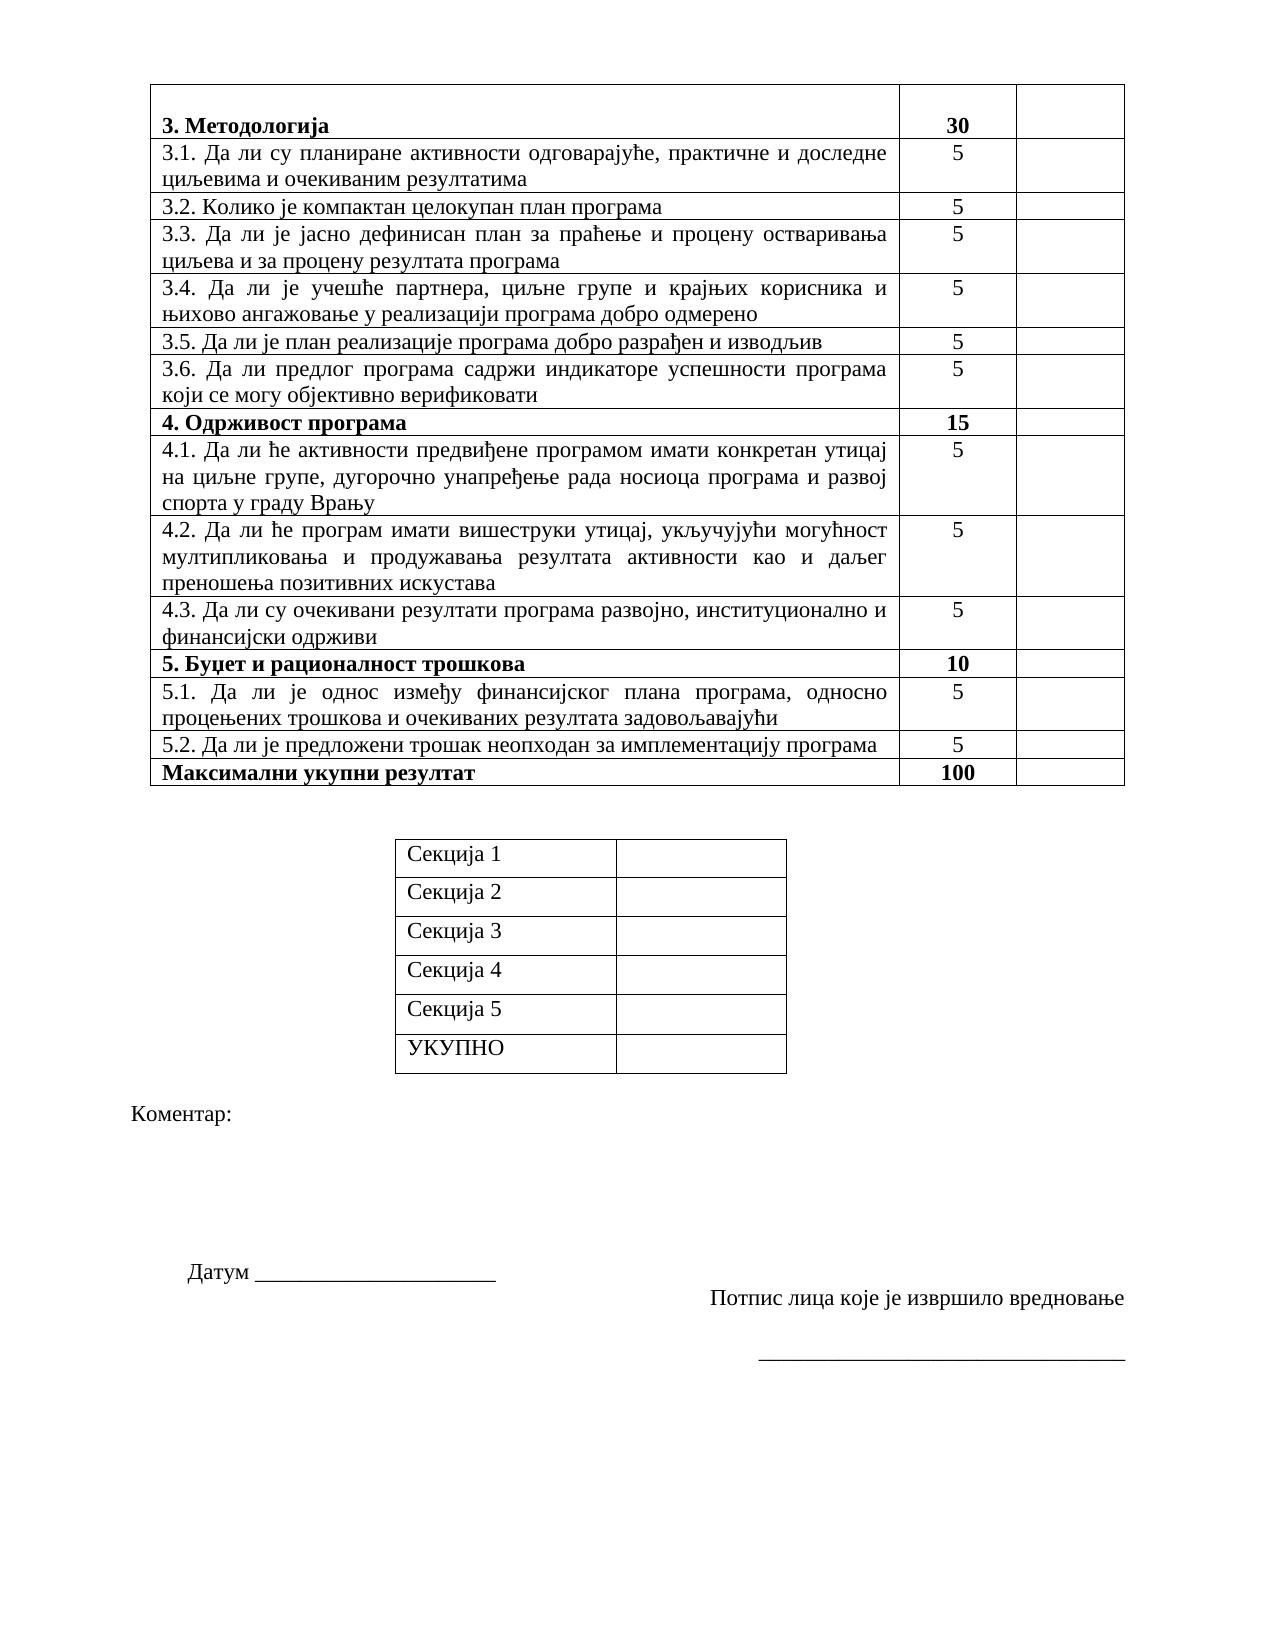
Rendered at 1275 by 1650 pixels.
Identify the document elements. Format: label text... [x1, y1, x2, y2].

table_cell 5.1. Да ли је однос између финансијског плана програма, односно процењених трошкова и очекиваних резултата задовољавајући [151, 678, 899, 730]
table_cell 3. Методологија [151, 85, 899, 138]
table_cell УКУПНО [396, 1035, 616, 1072]
table_cell [1017, 759, 1124, 785]
table_cell [1017, 328, 1124, 354]
table_cell 3.4. Да ли је учешће партнера, циљне групе и крајњих корисника и њихово ангажовање у реализацији програма добро одмерено [151, 274, 899, 327]
table_cell 15 [900, 409, 1016, 435]
table_cell 5 [900, 516, 1016, 596]
table_cell 5 [900, 274, 1016, 327]
table_cell [1017, 85, 1124, 138]
table_cell [1017, 193, 1124, 219]
table_cell 5 [900, 193, 1016, 219]
table_cell 3.1. Да ли су планиране активности одговарајуће, практичне и доследне циљевима и очекиваним резултатима [151, 139, 899, 192]
table_cell Максимални укупни резултат [151, 759, 899, 785]
table_cell 100 [900, 759, 1016, 785]
table_header Секција 1 [396, 840, 616, 877]
table_cell 5 [900, 678, 1016, 730]
table_cell 5 [900, 731, 1016, 758]
table_cell [1017, 355, 1124, 408]
table_cell [1017, 597, 1124, 649]
table_cell 4. Одрживост програма [151, 409, 899, 435]
table_cell 5 [900, 436, 1016, 515]
table_cell 10 [900, 650, 1016, 677]
table_cell 5 [900, 139, 1016, 192]
table_cell 3.3. Да ли је јасно дефинисан план за праћење и процену остваривања циљева и за процену резултата програма [151, 220, 899, 273]
table_cell 4.2. Да ли ће програм имати вишеструки утицај, укључујући могућност мултипликовања и продужавања резултата активности као и даљег преношења позитивних искустава [151, 516, 899, 596]
table_cell [1017, 220, 1124, 273]
table_cell [1017, 678, 1124, 730]
table_cell 4.3. Да ли су очекивани резултати програма развојно, институционално и финансијски одрживи [151, 597, 899, 649]
table_cell [1017, 409, 1124, 435]
text Потпис лица које је извршило вредновање [187, 1284, 1125, 1311]
table_cell 3.6. Да ли предлог програма садржи индикаторе успешности програма који се могу објективно верификовати [151, 355, 899, 408]
table_cell [1017, 650, 1124, 677]
table_cell 5 [900, 220, 1016, 273]
table_cell Секција 3 [396, 917, 616, 955]
table_cell [617, 917, 786, 955]
table_cell 5 [900, 597, 1016, 649]
table_cell Секција 2 [396, 878, 616, 916]
table_cell 5 [900, 328, 1016, 354]
table_cell 5 [900, 355, 1016, 408]
table_cell 30 [900, 85, 1016, 138]
table_cell [1017, 731, 1124, 758]
table_cell [617, 1035, 786, 1072]
text Коментар: [131, 1100, 1125, 1126]
table_cell 3.2. Колико је компактан целокупан план програма [151, 193, 899, 219]
table_header [617, 840, 786, 877]
table_cell 4.1. Да ли ће активности предвиђене програмом имати конкретан утицај на циљне групе, дугорочно унапређење рада носиоца програма и развој спорта у граду Врању [151, 436, 899, 515]
text ________________________________ [187, 1337, 1125, 1363]
table_cell [1017, 436, 1124, 515]
table_cell 5. Буџет и рационалност трошкова [151, 650, 899, 677]
table_cell [1017, 274, 1124, 327]
table_cell 5.2. Да ли је предложени трошак неопходан за имплементацију програма [151, 731, 899, 758]
table_cell 3.5. Да ли је план реализације програма добро разрађен и изводљив [151, 328, 899, 354]
table_cell [617, 878, 786, 916]
table_cell [1017, 516, 1124, 596]
text Датум _____________________ [187, 1258, 1075, 1284]
table_cell [1017, 139, 1124, 192]
table_cell [617, 995, 786, 1033]
table_cell [617, 956, 786, 994]
table_cell Секција 4 [396, 956, 616, 994]
table_cell Секција 5 [396, 995, 616, 1033]
